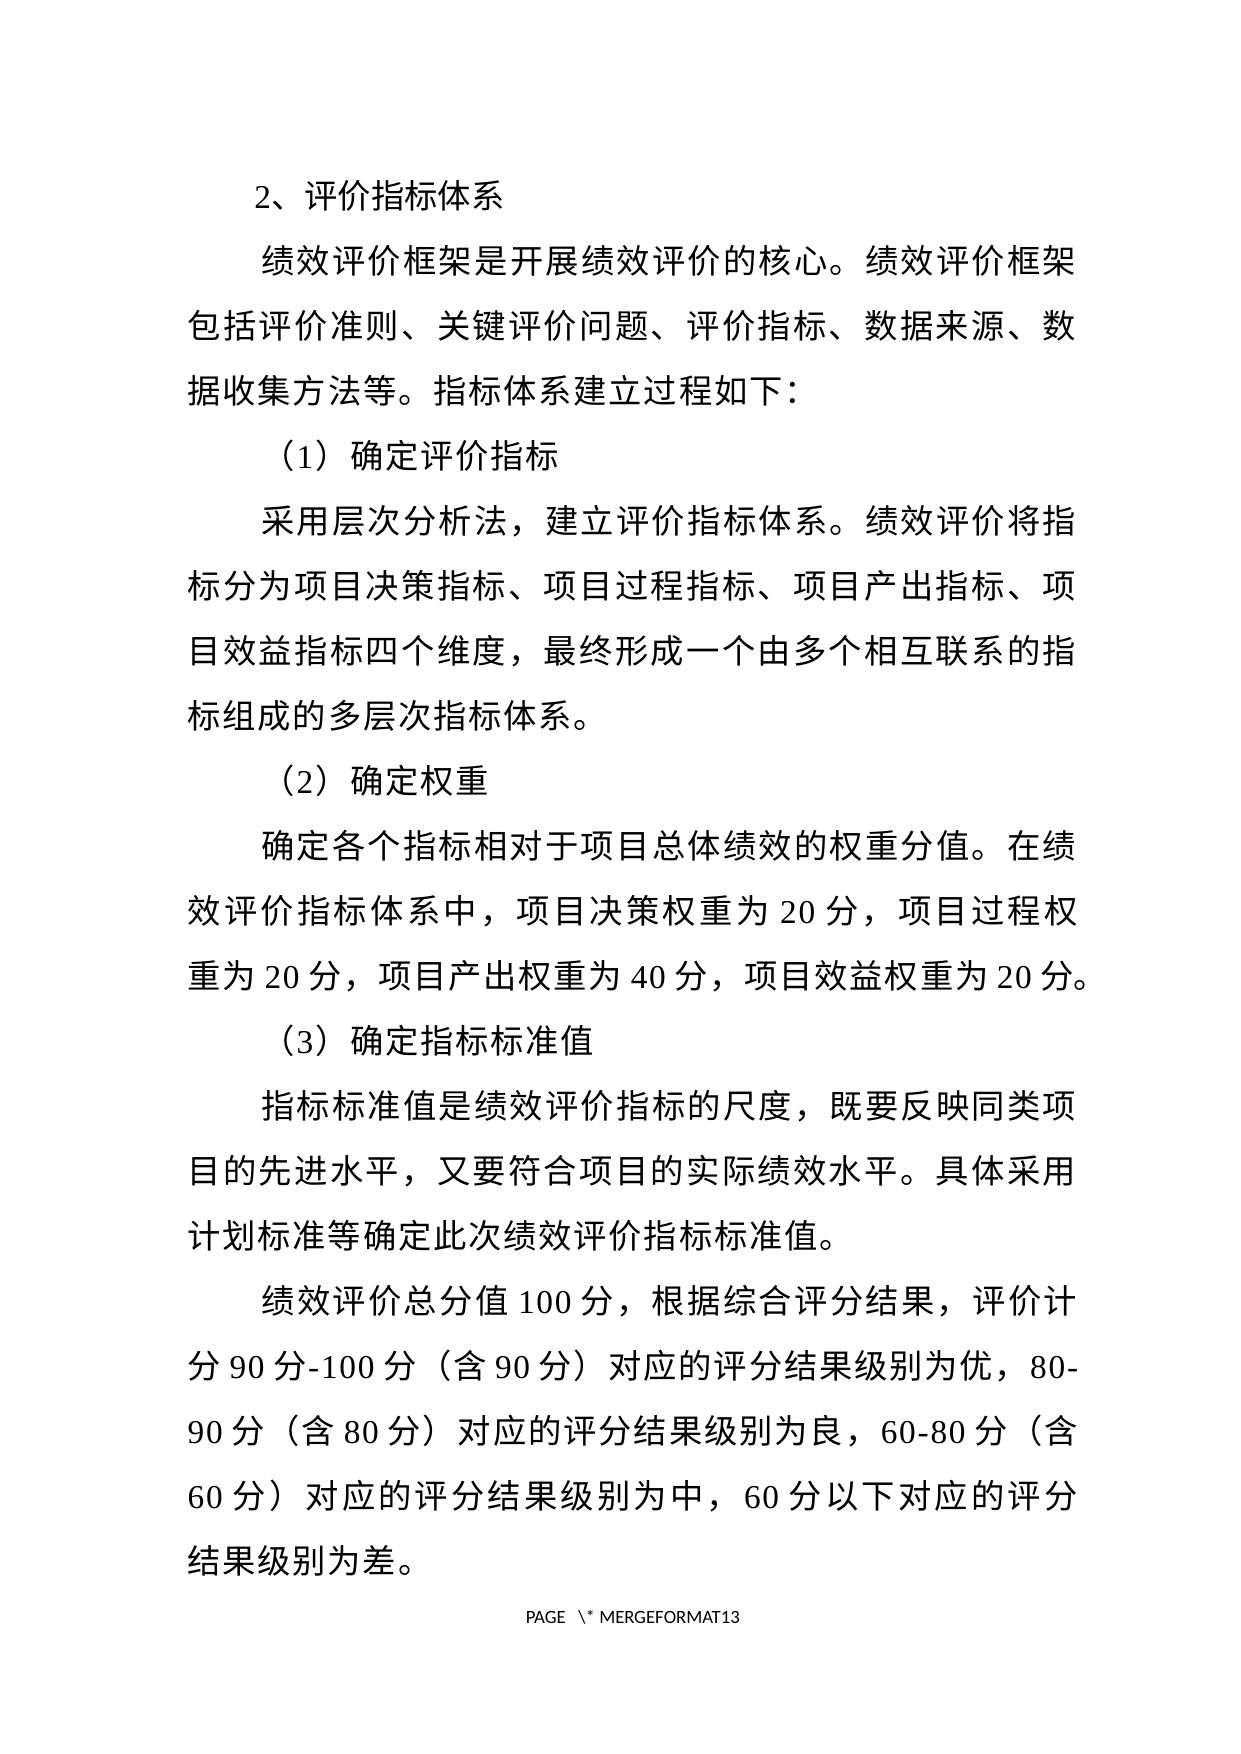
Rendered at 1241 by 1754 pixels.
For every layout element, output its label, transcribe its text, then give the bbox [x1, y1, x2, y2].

text 采用层次分析法，建立评价指标体系。绩效评价将指标分为项目决策指标、项目过程指标、项目产出指标、项目效益指标四个维度，最终形成一个由多个相互联系的指标组成的多层次指标体系。 [187, 487, 1078, 747]
text 确定各个指标相对于项目总体绩效的权重分值。在绩效评价指标体系中，项目决策权重为20分，项目过程权重为20分，项目产出权重为40分，项目效益权重为20分。 [187, 812, 1078, 1007]
text 绩效评价框架是开展绩效评价的核心。绩效评价框架包括评价准则、关键评价问题、评价指标、数据来源、数据收集方法等。指标体系建立过程如下： [187, 227, 1078, 422]
text 指标标准值是绩效评价指标的尺度，既要反映同类项目的先进水平，又要符合项目的实际绩效水平。具体采用计划标准等确定此次绩效评价指标标准值。 [187, 1072, 1078, 1267]
text （3）确定指标标准值 [187, 1007, 1078, 1072]
title 2、评价指标体系 [187, 162, 1078, 227]
text （1）确定评价指标 [187, 422, 1078, 487]
title 绩效评价总分值100分，根据综合评分结果，评价计分90分-100分（含90分）对应的评分结果级别为优，80-90分（含80分）对应的评分结果级别为良，60-80分（含60分）对应的评分结果级别为中，60分以下对应的评分结果级别为差。 [187, 1267, 1078, 1592]
text （2）确定权重 [187, 747, 1078, 812]
